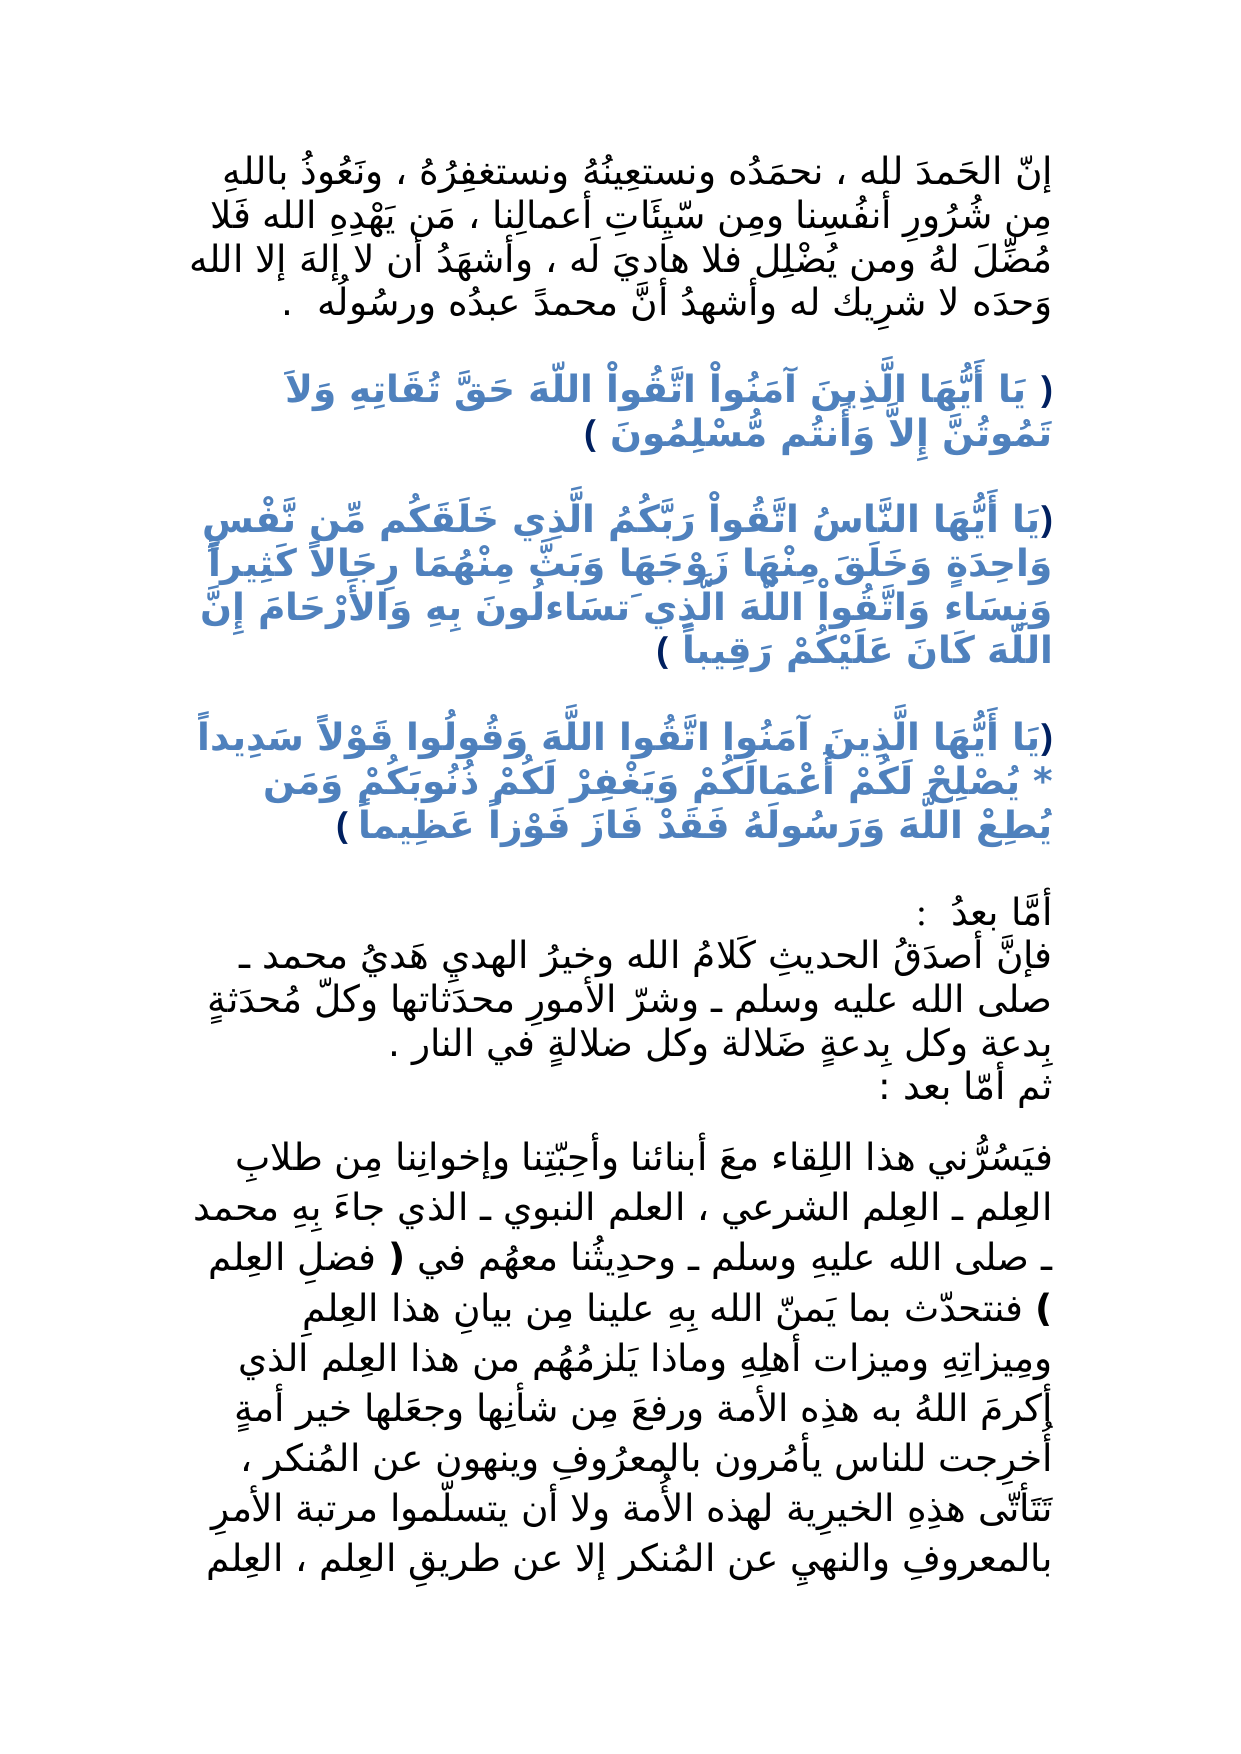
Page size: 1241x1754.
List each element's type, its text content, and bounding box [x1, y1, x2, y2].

text ﴿يَا أَيُّهَا الَّذِينَ آمَنُوا اتَّقُوا اللَّهَ وَقُولُوا قَوْلاً سَدِيداً * يُصْلِحْ لَكُمْ أَعْمَالَكُمْ وَيَغْفِرْ لَكُمْ ذُنُوبَكُمْ وَمَن يُطِعْ اللَّهَ وَرَسُولَهُ فَقَدْ فَازَ فَوْزاً عَظِيماً ﴾ [187, 716, 1053, 847]
text ﴿ يَا أَيُّهَا الَّذِينَ آمَنُواْ اتَّقُواْ اللّهَ حَقَّ تُقَاتِهِ وَلاَ تَمُوتُنَّ إِلاَّ وَأَنتُم مُّسْلِمُونَ ﴾ [187, 368, 1053, 455]
text ﴿يَا أَيُّهَا النَّاسُ اتَّقُواْ رَبَّكُمُ الَّذِي خَلَقَكُم مِّن نَّفْسٍ وَاحِدَةٍ وَخَلَقَ مِنْهَا زَوْجَهَا وَبَثَّ مِنْهُمَا رِجَالاً كَثِيراً وَنِسَاء وَاتَّقُواْ اللّهَ الَّذِي َتسَاءلُونَ بِهِ وَالأَرْحَامَ إِنَّ اللّهَ كَانَ عَلَيْكُمْ رَقِيباً ﴾ [187, 498, 1053, 673]
text إنّ الحَمدَ لله ، نحمَدُه ونستعِينُهُ ونستغفِرُهُ ، ونَعُوذُ باللهِ مِن شُرُورِ أنفُسِنا ومِن سّيِئَاتِ أعمالِنا ، مَن يَهْدِهِ الله فَلا مُضِّلَ لهُ ومن يُضْلِل فلا هاديَ لَه ، وأشهَدُ أن لا إلهَ إلا الله وَحدَه لا شرِيك له وأشهدُ أنَّ محمدً عبدُه ورسُولُه . [187, 150, 1053, 324]
text ثم أمّا بعد : [187, 1065, 1053, 1108]
text فإنَّ أصدَقُ الحديثِ كَلامُ الله وخيرُ الهديِ هَديُ محمد ـ صلى الله عليه وسلم ـ وشرّ الأمورِ محدَثاتها وكلّ مُحدَثةٍ بِدعة وكل بِدعةٍ ضَلالة وكل ضلالةٍ في النار . [187, 934, 1053, 1065]
text أمَّا بعدُ : [187, 890, 1053, 934]
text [187, 1136, 1053, 1580]
